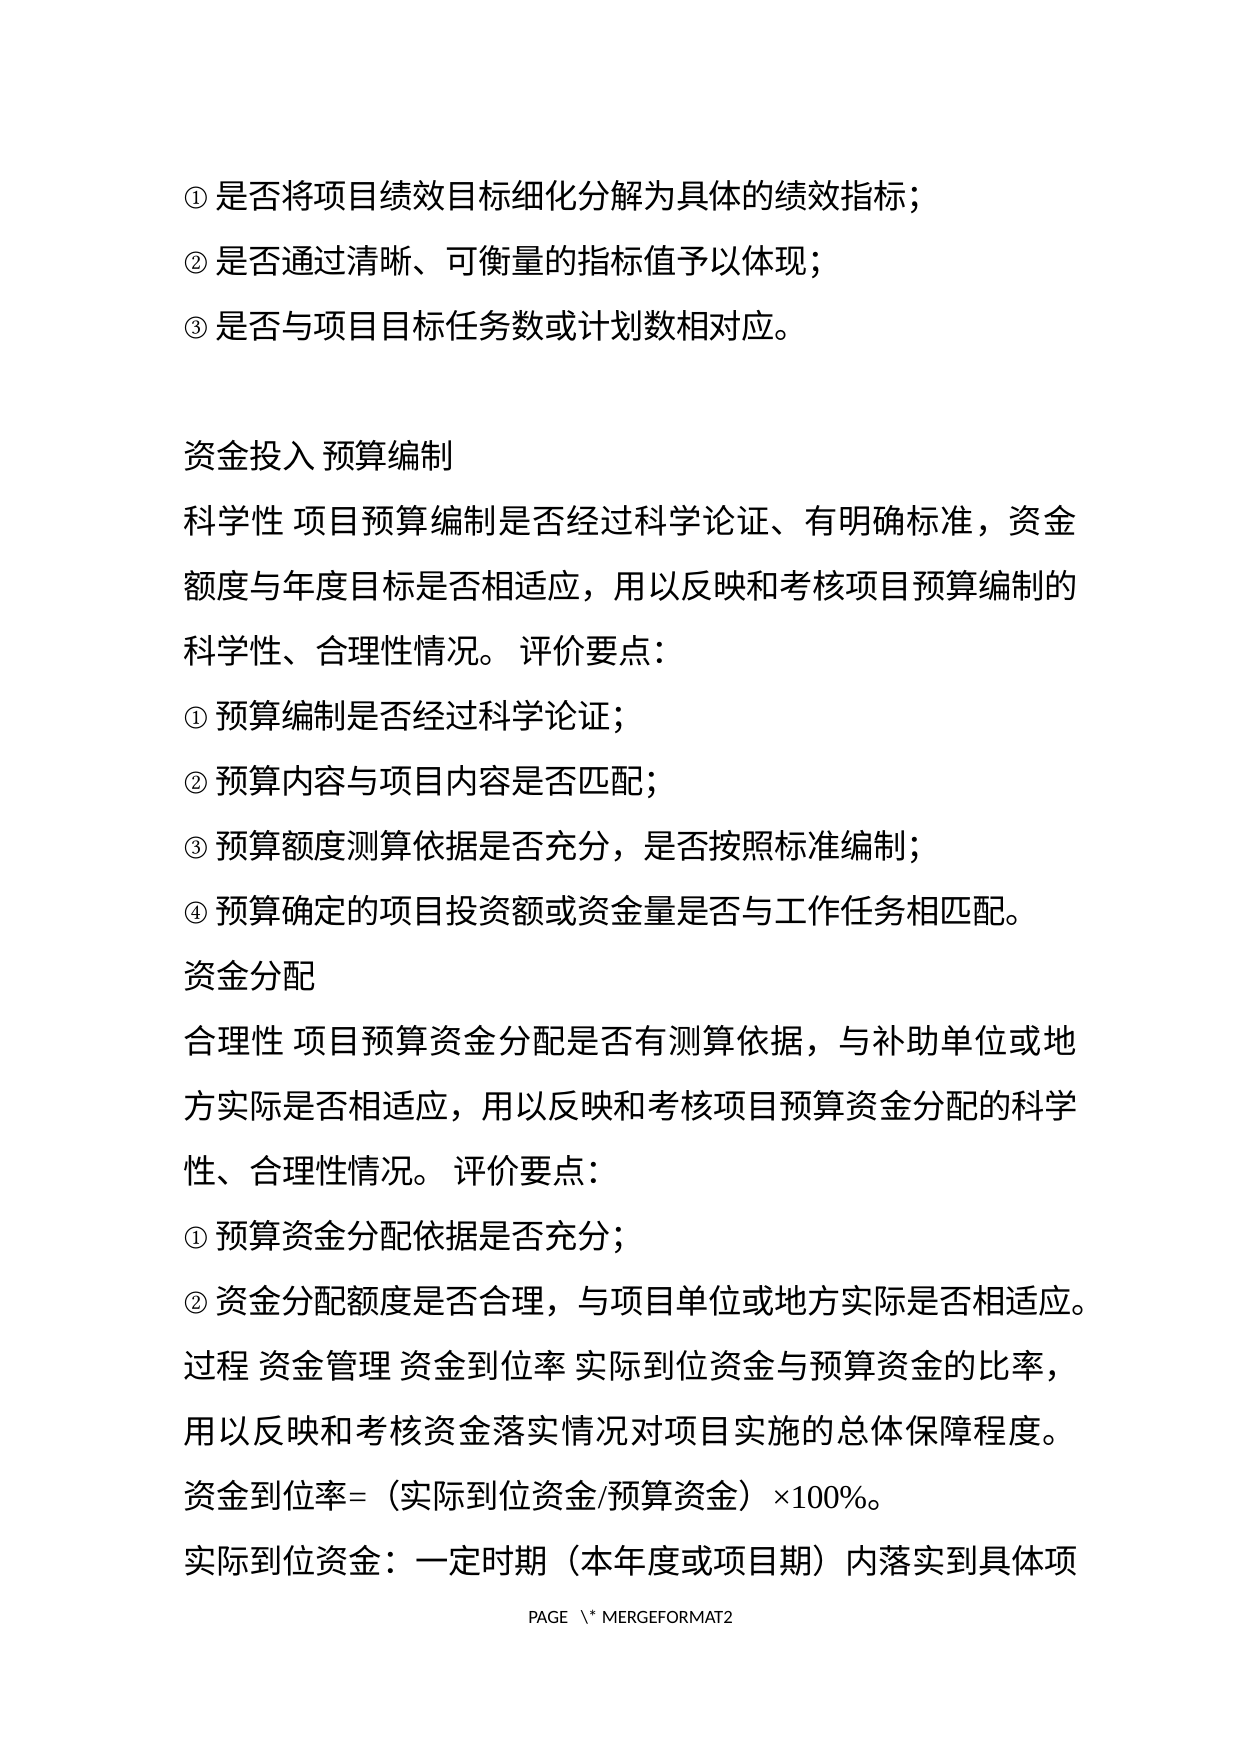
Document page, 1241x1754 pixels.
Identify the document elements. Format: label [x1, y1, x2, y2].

text [183, 162, 1078, 1592]
